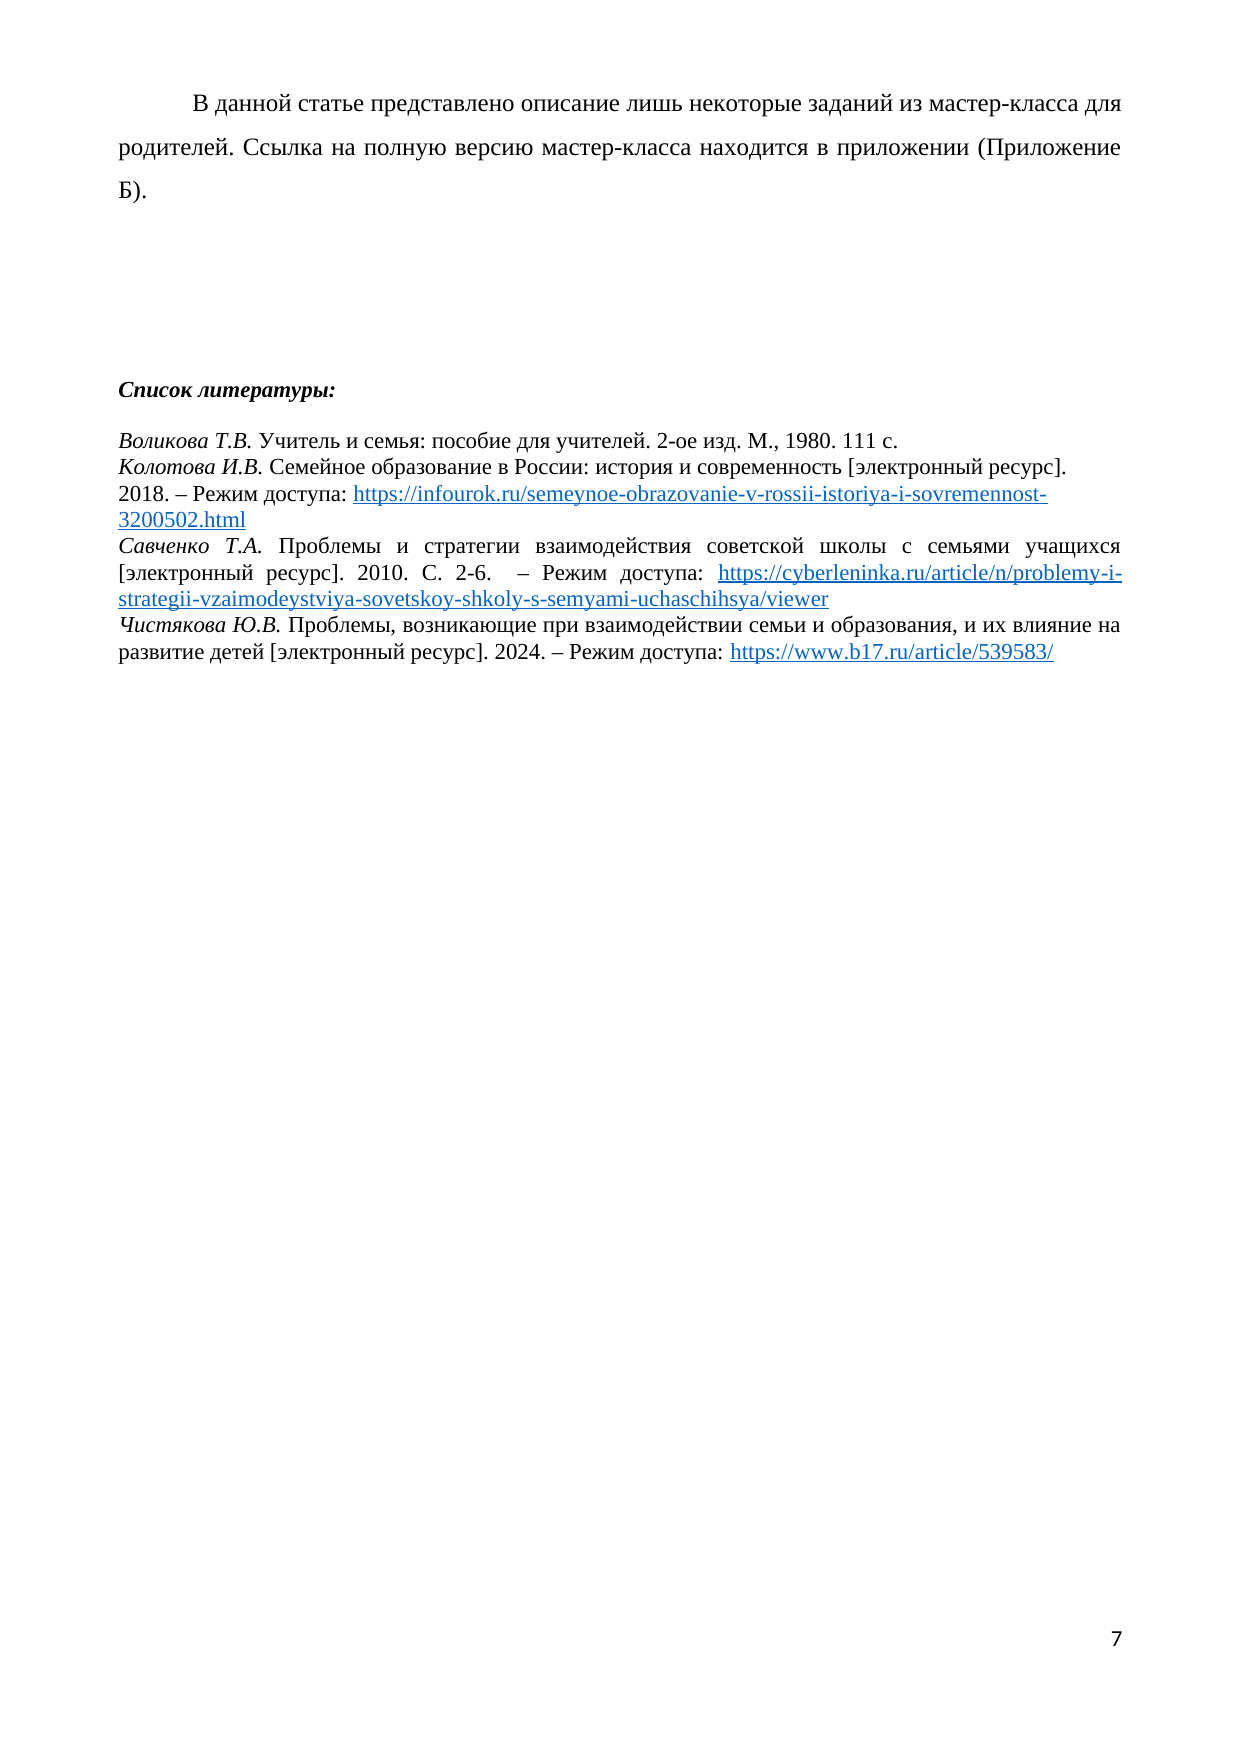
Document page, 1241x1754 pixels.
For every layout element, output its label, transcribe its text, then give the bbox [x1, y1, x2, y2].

text Савченко Т.А. Проблемы и стратегии взаимодействия советской школы с семьями учащихся [электронный ресурс]. 2010. С. 2-6. – Режим доступа: https://cyberleninka.ru/article/n/problemy-i-strategii-vzaimodeystviya-sovetskoy-shkoly-s-semyami-uchaschihsya/viewer [118, 532, 1122, 611]
text В данной статье представлено описание лишь некоторые заданий из мастер-класса для родителей. Ссылка на полную версию мастер-класса находится в приложении (Приложение Б). [118, 88, 1122, 203]
text Воликова Т.В. Учитель и семья: пособие для учителей. 2-ое изд. М., 1980. 111 с. [118, 427, 1122, 453]
text Чистякова Ю.В. Проблемы, возникающие при взаимодействии семьи и образования, и их влияние на развитие детей [электронный ресурс]. 2024. – Режим доступа: https://www.b17.ru/article/539583/ [118, 611, 1122, 664]
text Колотова И.В. Семейное образование в России: история и современность [электронный ресурс]. 2018. – Режим доступа: https://infourok.ru/semeynoe-obrazovanie-v-rossii-istoriya-i-sovremennost-3200502.html [118, 453, 1122, 532]
text Список литературы: [118, 376, 1122, 402]
